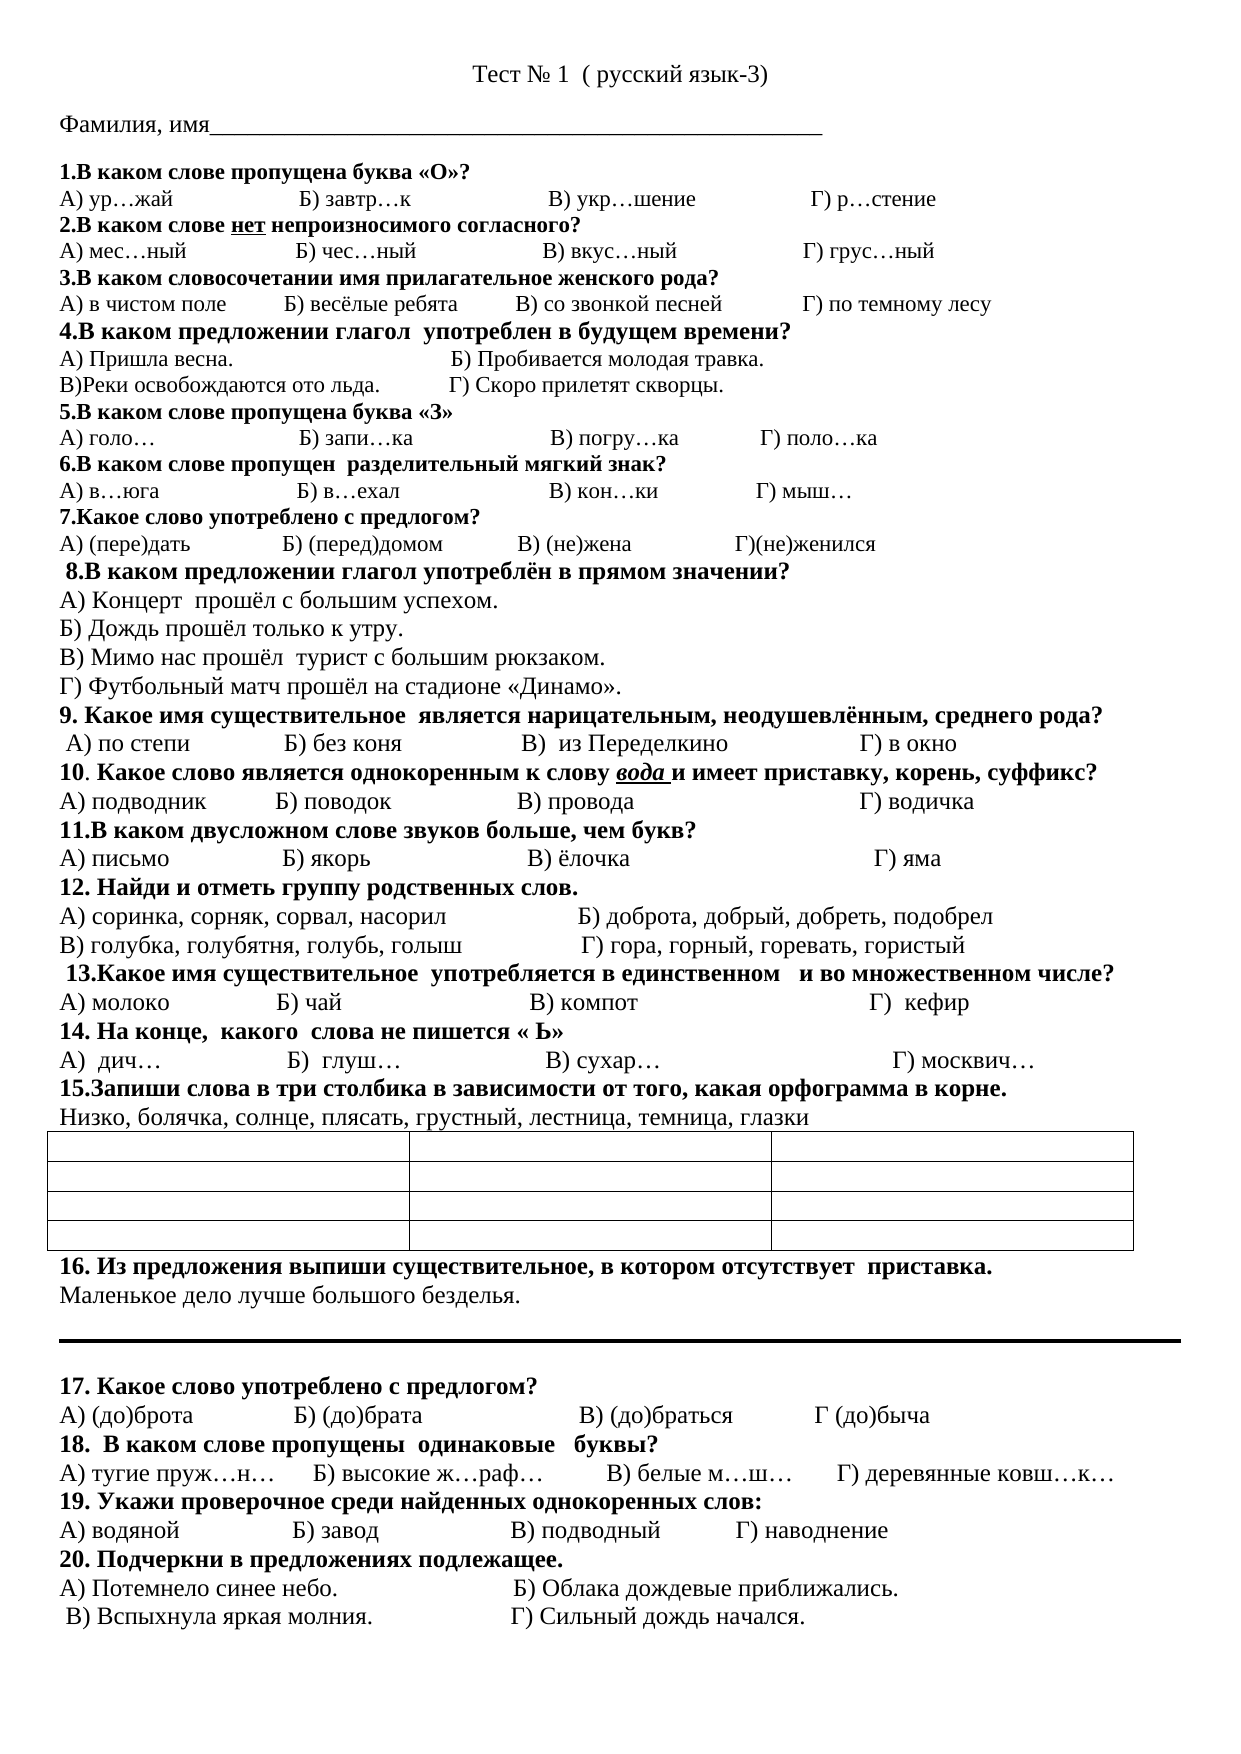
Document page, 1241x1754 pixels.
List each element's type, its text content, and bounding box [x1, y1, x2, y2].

text А) в…юга Б) в…ехал В) кон…ки Г) мыш… [59, 477, 1181, 503]
text В) Мимо нас прошёл турист с большим рюкзаком. [59, 642, 1181, 671]
text 20. Подчеркни в предложениях подлежащее. [59, 1544, 1181, 1573]
text 16. Из предложения выпиши существительное, в котором отсутствует приставка. [59, 1251, 1181, 1280]
text 8.В каком предложении глагол употреблён в прямом значении? [59, 556, 1181, 585]
table_header [410, 1132, 771, 1161]
text А) в чистом поле Б) весёлые ребята В) со звонкой песней Г) по темному лесу [59, 290, 1181, 316]
text А) голо… Б) запи…ка В) погру…ка Г) поло…ка [59, 424, 1181, 451]
text 4.В каком предложении глагол употреблен в будущем времени? [59, 316, 1181, 345]
text А) водяной Б) завод В) подводный Г) наводнение [59, 1515, 1181, 1544]
text 2.В каком слове нет непроизносимого согласного? [59, 211, 1181, 237]
text 13.Какое имя существительное употребляется в единственном и во множественном числе? [59, 958, 1181, 987]
table_cell [772, 1162, 1133, 1191]
text Г) Футбольный матч прошёл на стадионе «Динамо». [59, 671, 1181, 700]
text 5.В каком слове пропущена буква «З» [59, 398, 1181, 424]
text А) молоко Б) чай В) компот Г) кефир [59, 987, 1181, 1016]
text А) соринка, сорняк, сорвал, насорил Б) доброта, добрый, добреть, подобрел [59, 901, 1181, 930]
text 12. Найди и отметь группу родственных слов. [59, 872, 1181, 901]
text А) Пришла весна. Б) Пробивается молодая травка. [59, 345, 1181, 371]
table_header [48, 1132, 409, 1161]
text А) Потемнело синее небо. Б) Облака дождевые приближались. [59, 1573, 1181, 1601]
table_cell [772, 1221, 1133, 1250]
text А) мес…ный Б) чес…ный В) вкус…ный Г) грус…ный [59, 237, 1181, 264]
text В)Реки освобождаются ото льда. Г) Скоро прилетят скворцы. [59, 371, 1181, 398]
text Низко, болячка, солнце, плясать, грустный, лестница, темница, глазки [59, 1102, 1181, 1131]
text 6.В каком слове пропущен разделительный мягкий знак? [59, 451, 1181, 477]
text А) (до)брота Б) (до)брата В) (до)браться Г (до)быча [59, 1400, 1181, 1429]
text Тест № 1 ( русский язык-3) [59, 59, 1181, 88]
text 19. Укажи проверочное среди найденных однокоренных слов: [59, 1486, 1181, 1515]
text Фамилия, имя_________________________________________________ [59, 109, 1181, 137]
text 18. В каком слове пропущены одинаковые буквы? [59, 1429, 1181, 1458]
table_header [772, 1132, 1133, 1161]
table_cell [410, 1221, 771, 1250]
text А) дич… Б) глуш… В) сухар… Г) москвич… [59, 1045, 1181, 1073]
table_cell [48, 1221, 409, 1250]
table_cell [48, 1192, 409, 1220]
table_cell [772, 1192, 1133, 1220]
text А) Концерт прошёл с большим успехом. [59, 585, 1181, 613]
text Б) Дождь прошёл только к утру. [59, 613, 1181, 642]
text 15.Запиши слова в три столбика в зависимости от того, какая орфограмма в корне. [59, 1073, 1181, 1102]
text 3.В каком словосочетании имя прилагательное женского рода? [59, 264, 1181, 290]
text А) (пере)дать Б) (перед)домом В) (не)жена Г)(не)женился [59, 529, 1181, 556]
text А) письмо Б) якорь В) ёлочка Г) яма [59, 843, 1181, 872]
text А) подводник Б) поводок В) провода Г) водичка [59, 786, 1181, 815]
text 10. Какое слово является однокоренным к слову вода и имеет приставку, корень, суффикс? [59, 757, 1181, 786]
text 7.Какое слово употреблено с предлогом? [59, 503, 1181, 529]
text В) голубка, голубятня, голубь, голыш Г) гора, горный, горевать, гористый [59, 930, 1181, 958]
table_cell [410, 1192, 771, 1220]
text 14. На конце, какого слова не пишется « Ь» [59, 1016, 1181, 1045]
text 17. Какое слово употреблено с предлогом? [59, 1371, 1181, 1400]
text А) тугие пруж…н… Б) высокие ж…раф… В) белые м…ш… Г) деревянные ковш…к… [59, 1458, 1181, 1486]
text Маленькое дело лучше большого безделья. [59, 1280, 1181, 1309]
text 11.В каком двусложном слове звуков больше, чем букв? [59, 815, 1181, 843]
table_cell [410, 1162, 771, 1191]
text 1.В каком слове пропущена буква «О»? [59, 158, 1181, 184]
table_cell [48, 1162, 409, 1191]
text 9. Какое имя существительное является нарицательным, неодушевлённым, среднего рода? [59, 700, 1181, 728]
text В) Вспыхнула яркая молния. Г) Сильный дождь начался. [59, 1601, 1181, 1630]
text А) ур…жай Б) завтр…к В) укр…шение Г) р…стение [59, 184, 1181, 211]
text А) по степи Б) без коня В) из Переделкино Г) в окно [59, 728, 1181, 757]
